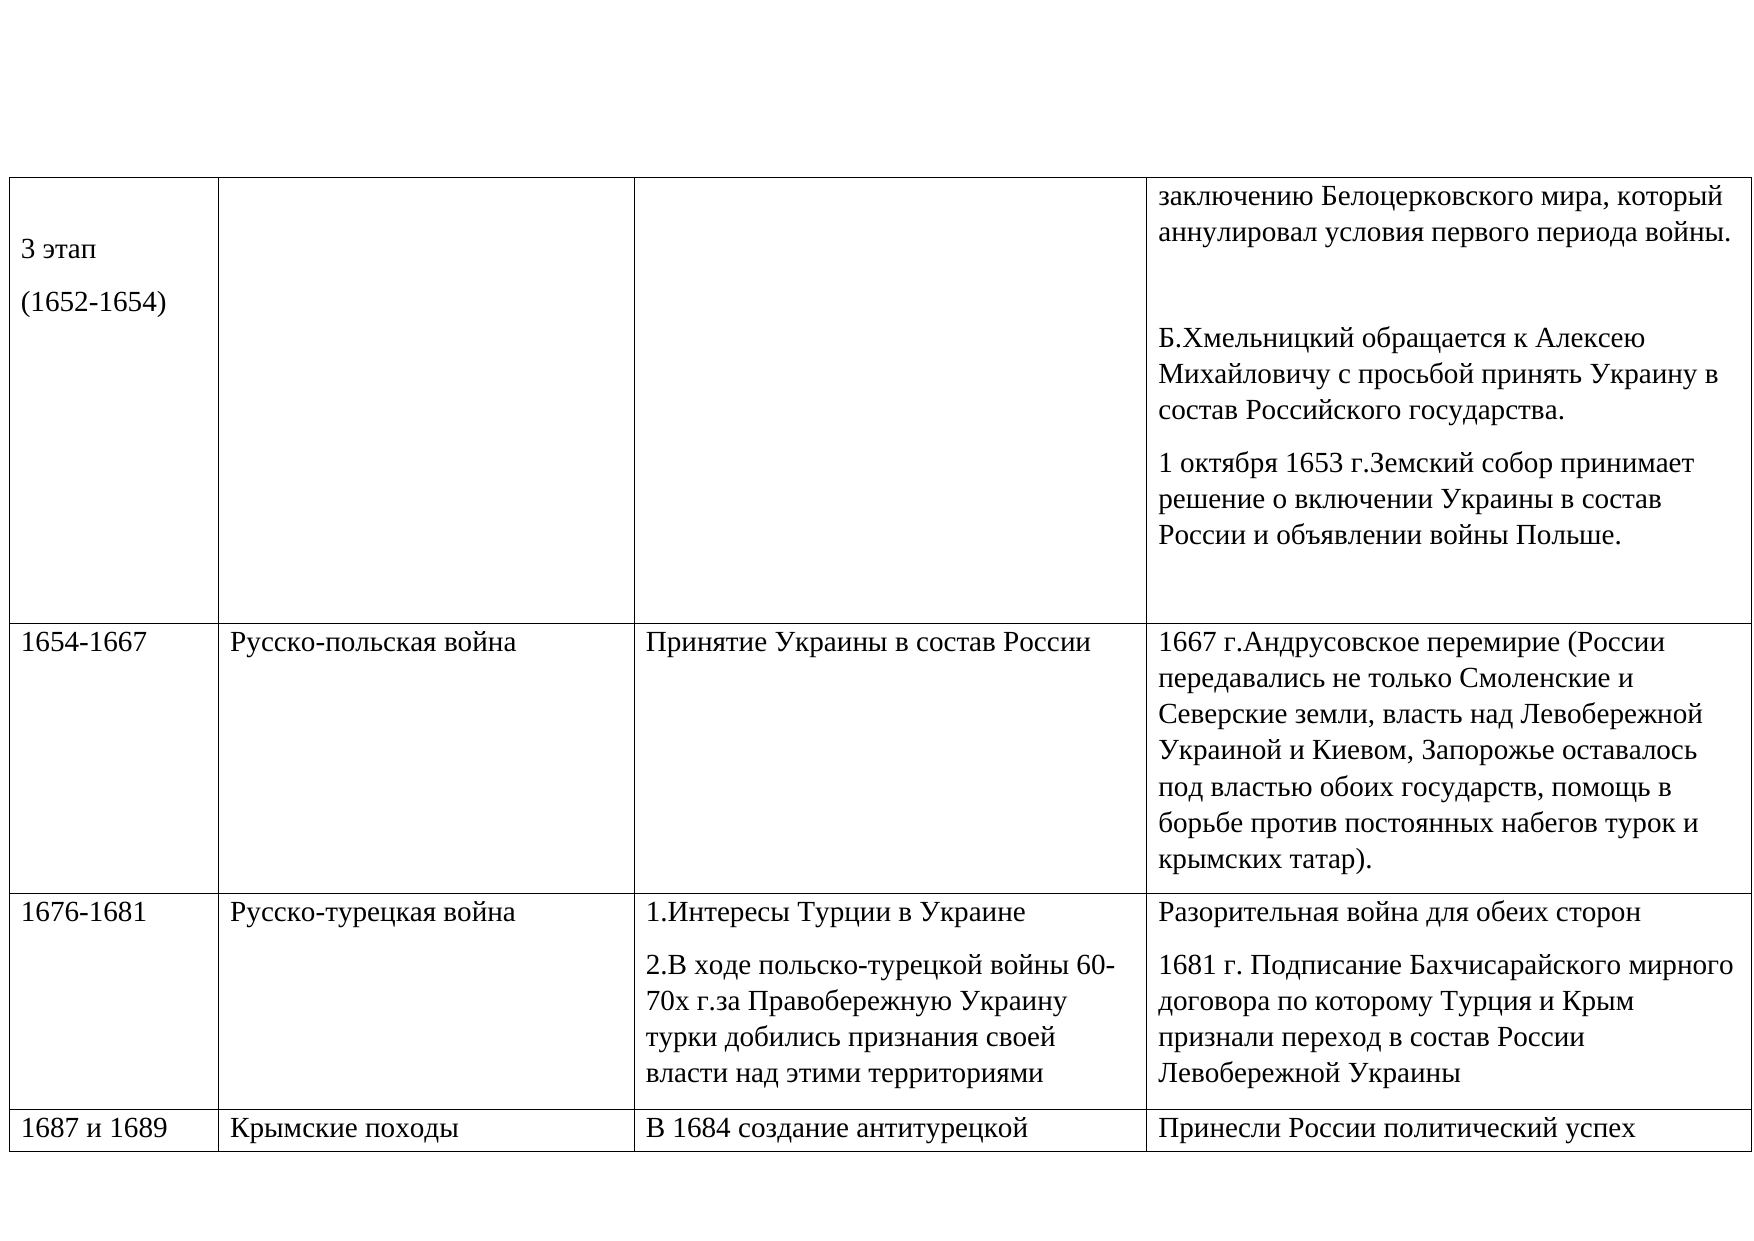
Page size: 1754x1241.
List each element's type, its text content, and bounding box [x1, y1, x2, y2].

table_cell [1147, 1110, 1751, 1151]
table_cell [635, 178, 1146, 623]
table_cell 1654-1667 [10, 624, 218, 893]
table_cell 1676-1681 [10, 894, 218, 1109]
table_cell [10, 178, 218, 623]
table_cell Принятие Украины в состав России [635, 624, 1146, 893]
table_cell Крымские походы [219, 1110, 634, 1151]
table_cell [635, 1110, 1146, 1151]
table_cell Разорительная война для обеих сторон 1681 г. Подписание Бахчисарайского мирного договора по которому Турция и Крым признали переход в состав России Левобережной Украины [1147, 894, 1751, 1109]
table_cell Русско-польская война [219, 624, 634, 893]
table_cell 1667 г.Андрусовское перемирие (России передавались не только Смоленские и Северские земли, власть над Левобережной Украиной и Киевом, Запорожье оставалось под властью обоих государств, помощь в борьбе против постоянных набегов турок и крымских татар). [1147, 624, 1751, 893]
table_cell Русско-турецкая война [219, 894, 634, 1109]
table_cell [1147, 178, 1751, 623]
table_cell 1.Интересы Турции в Украине 2.В ходе польско-турецкой войны 60-70х г.за Правобережную Украину турки добились признания своей власти над этими территориями [635, 894, 1146, 1109]
table_cell 1687 и 1689 [10, 1110, 218, 1151]
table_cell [219, 178, 634, 623]
